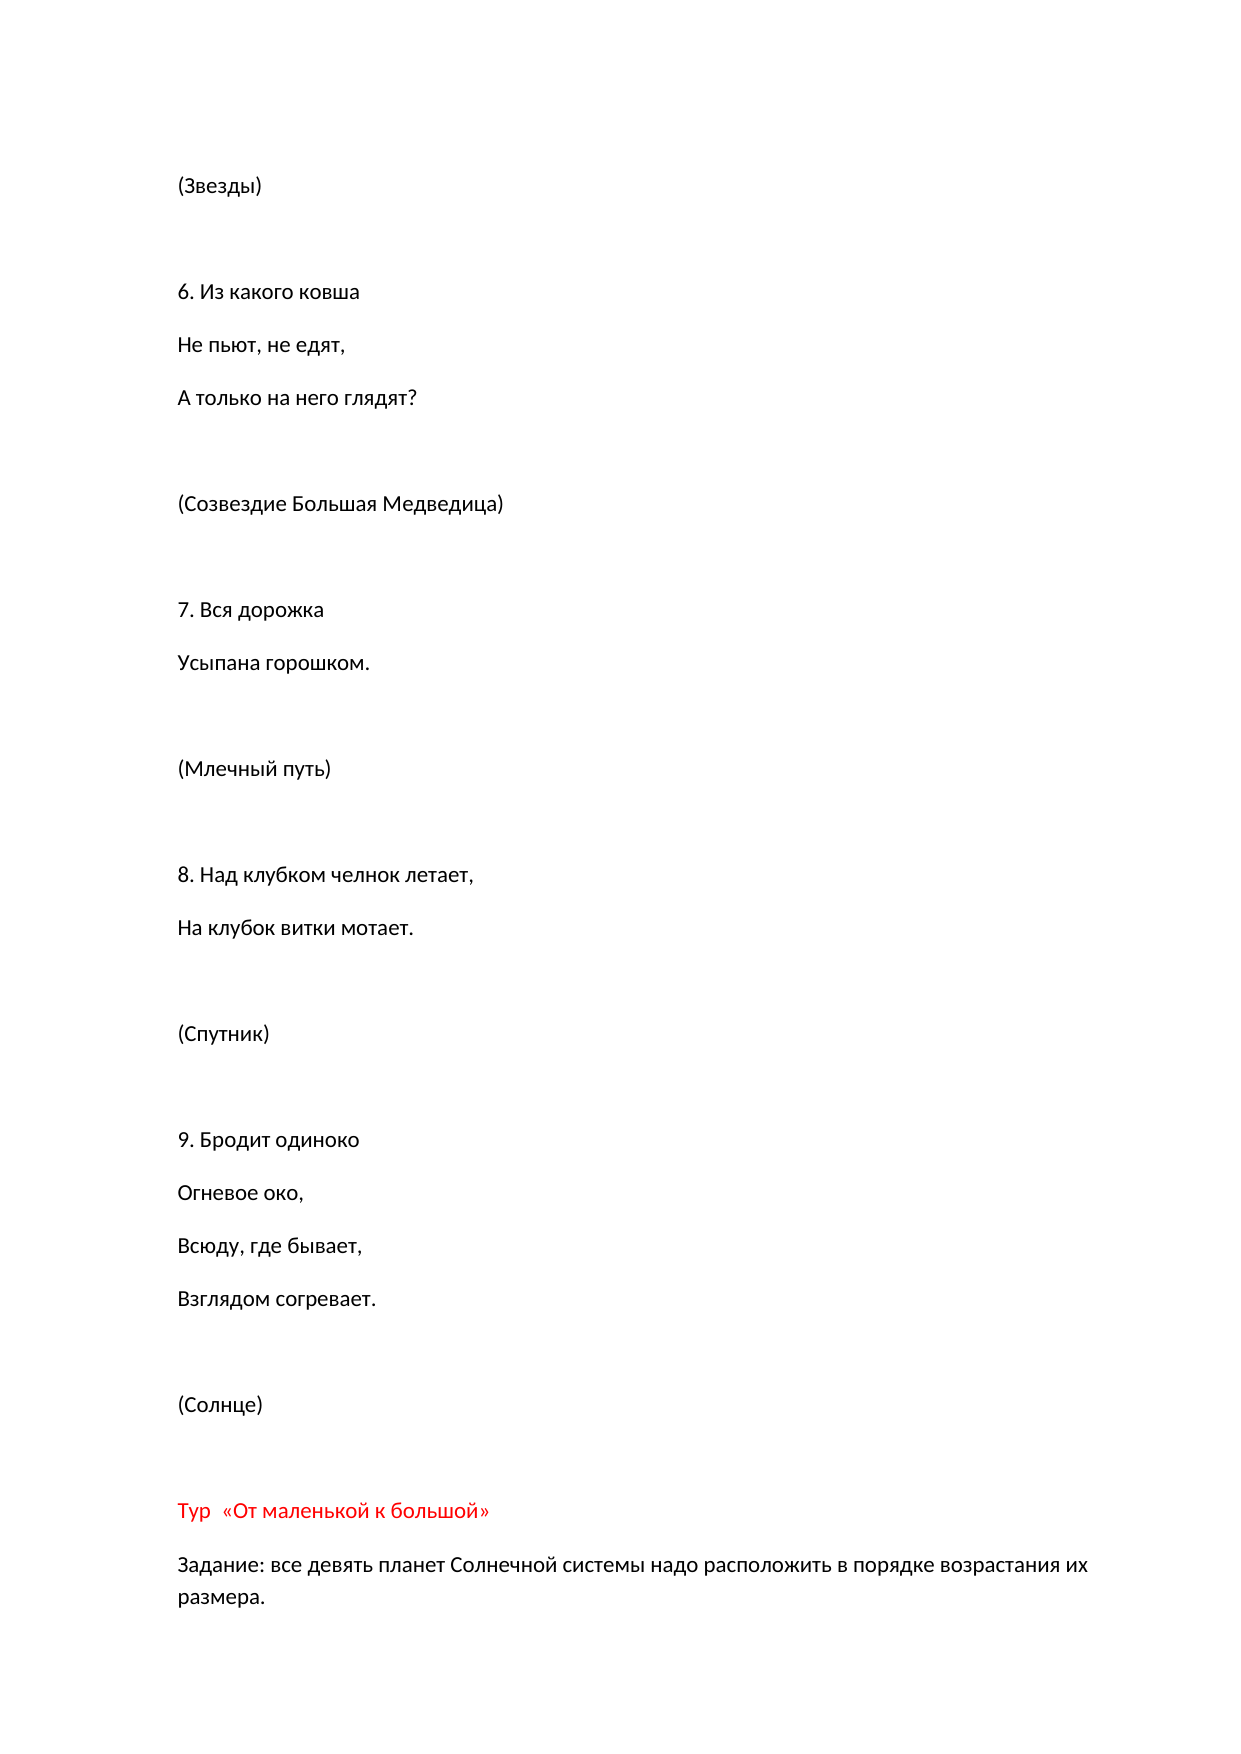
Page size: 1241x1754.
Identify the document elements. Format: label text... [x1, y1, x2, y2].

text Тур «От маленькой к большой» [177, 1497, 1152, 1525]
text (Спутник) [177, 1019, 1152, 1047]
text Огневое око, [177, 1178, 1152, 1207]
text Не пьют, не едят, [177, 330, 1152, 358]
text А только на него глядят? [177, 383, 1152, 411]
text 6. Из какого ковша [177, 277, 1152, 305]
text (Звезды) [177, 171, 1152, 199]
text 9. Бродит одиноко [177, 1126, 1152, 1153]
text Усыпана горошком. [177, 648, 1152, 676]
text (Солнце) [177, 1391, 1152, 1419]
text Взглядом согревает. [177, 1284, 1152, 1313]
text (Млечный путь) [177, 754, 1152, 782]
text (Созвездие Большая Медведица) [177, 489, 1152, 517]
text Всюду, где бывает, [177, 1232, 1152, 1259]
text Задание: все девять планет Солнечной системы надо расположить в порядке возрастания их размера. [177, 1550, 1152, 1610]
text На клубок витки мотает. [177, 913, 1152, 941]
text 7. Вся дорожка [177, 595, 1152, 623]
text 8. Над клубком челнок летает, [177, 860, 1152, 888]
